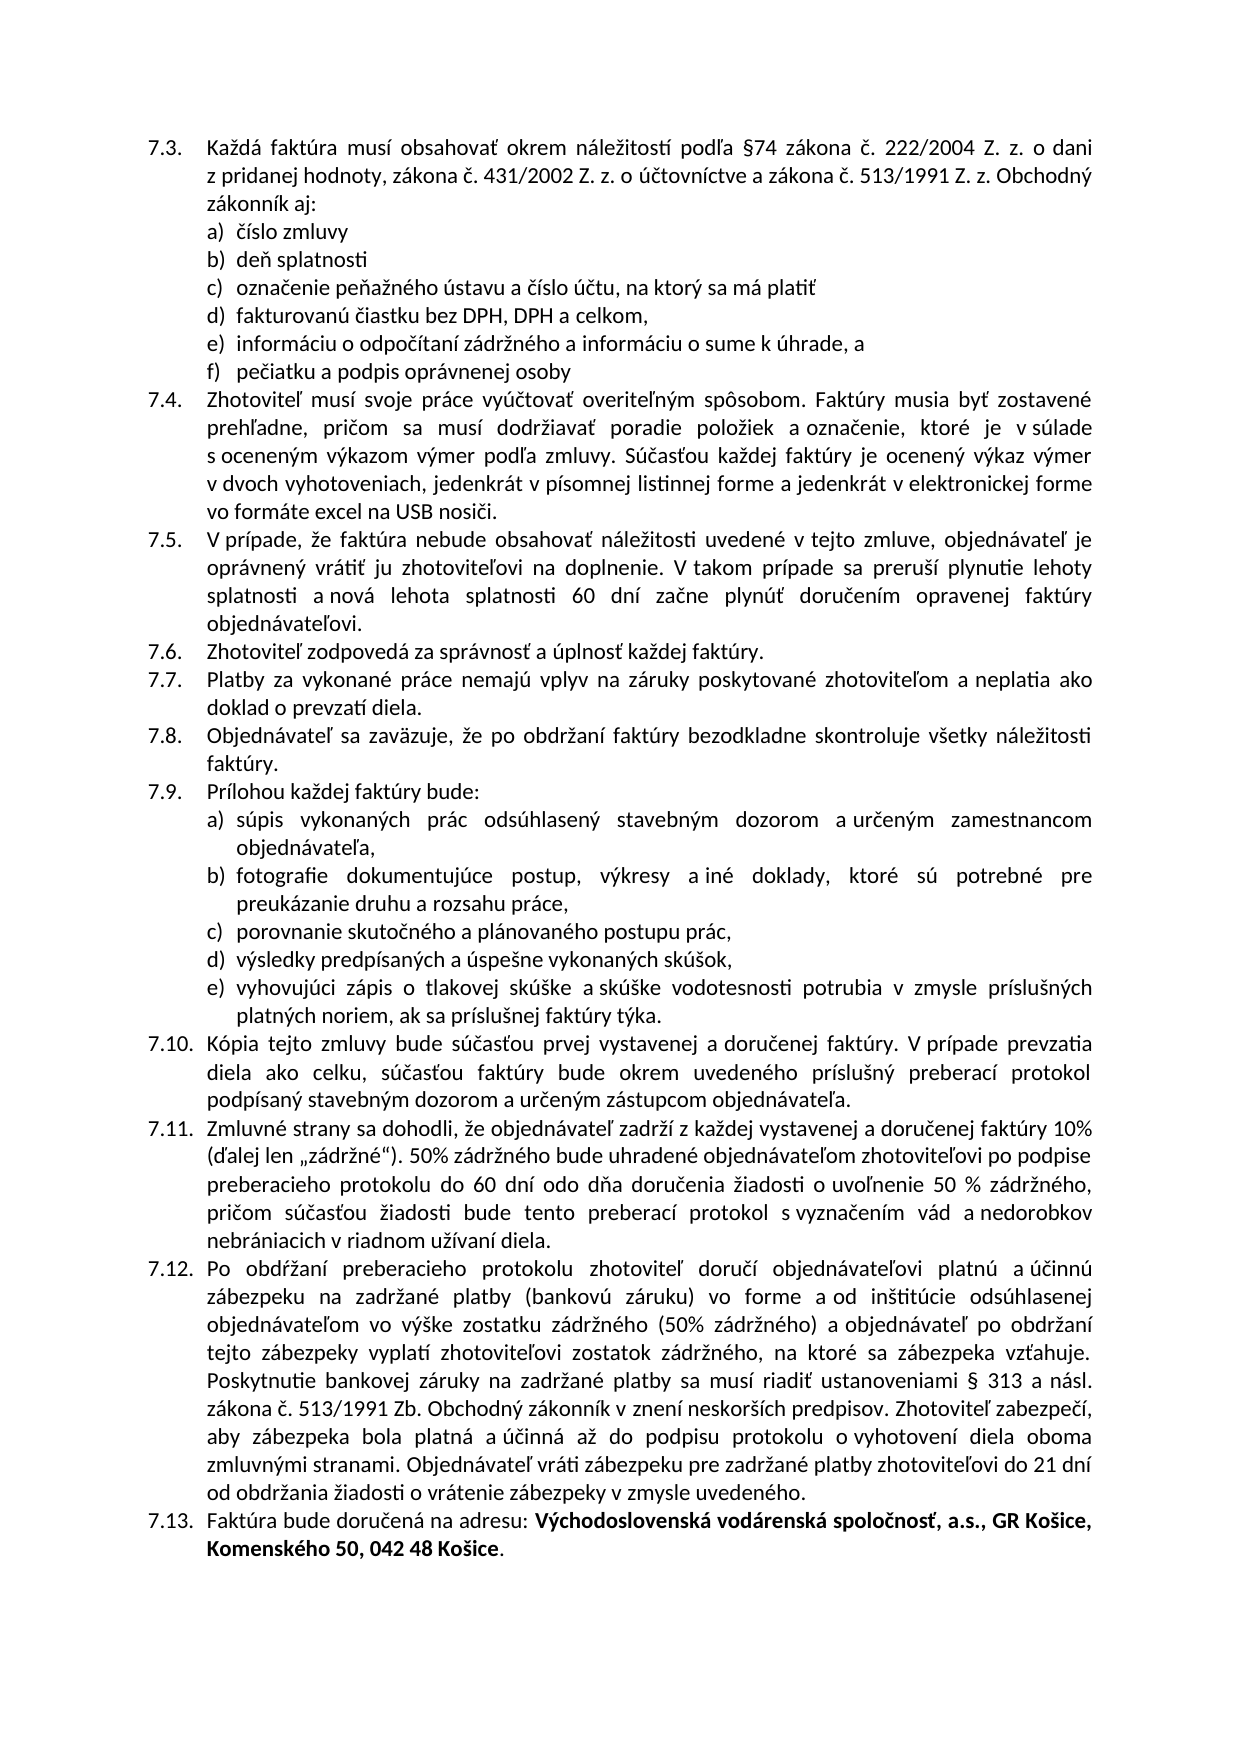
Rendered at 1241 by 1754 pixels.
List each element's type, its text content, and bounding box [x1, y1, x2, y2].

list súpis vykonaných prác odsúhlasený stavebným dozorom a určeným zamestnancom objednávateľa, [207, 805, 1093, 861]
list označenie peňažného ústavu a číslo účtu, na ktorý sa má platiť [207, 273, 1093, 301]
list deň splatnosti [207, 245, 1093, 273]
list výsledky predpísaných a úspešne vykonaných skúšok, [207, 946, 1093, 973]
list informáciu o odpočítaní zádržného a informáciu o sume k úhrade, a [207, 329, 1093, 357]
list Zmluvné strany sa dohodli, že objednávateľ zadrží z každej vystavenej a doručenej faktúry 10% (ďalej len „zádržné“). 50% zádržného bude uhradené objednávateľom zhotoviteľovi po podpise preberacieho protokolu do 60 dní odo dňa doručenia žiadosti o uvoľnenie 50 % zádržného, pričom súčasťou žiadosti bude tento preberací protokol s vyznačením vád a nedorobkov nebrániacich v riadnom užívaní diela. [148, 1114, 1093, 1254]
list Každá faktúra musí obsahovať okrem náležitostí podľa §74 zákona č. 222/2004 Z. z. o dani z pridanej hodnoty, zákona č. 431/2002 Z. z. o účtovníctve a zákona č. 513/1991 Z. z. Obchodný zákonník aj: [148, 133, 1093, 217]
list Platby za vykonané práce nemajú vplyv na záruky poskytované zhotoviteľom a neplatia ako doklad o prevzatí diela. [148, 665, 1093, 721]
list vyhovujúci zápis o tlakovej skúške a skúške vodotesnosti potrubia v zmysle príslušných platných noriem, ak sa príslušnej faktúry týka. [207, 973, 1093, 1029]
list Objednávateľ sa zaväzuje, že po obdržaní faktúry bezodkladne skontroluje všetky náležitosti faktúry. [148, 721, 1093, 777]
list Kópia tejto zmluvy bude súčasťou prvej vystavenej a doručenej faktúry. V prípade prevzatia diela ako celku, súčasťou faktúry bude okrem uvedeného príslušný preberací protokol podpísaný stavebným dozorom a určeným zástupcom objednávateľa. [148, 1029, 1093, 1114]
list porovnanie skutočného a plánovaného postupu prác, [207, 917, 1093, 946]
list fotografie dokumentujúce postup, výkresy a iné doklady, ktoré sú potrebné pre preukázanie druhu a rozsahu práce, [207, 861, 1093, 917]
list číslo zmluvy [207, 217, 1093, 245]
list Po obdŕžaní preberacieho protokolu zhotoviteľ doručí objednávateľovi platnú a účinnú zábezpeku na zadržané platby (bankovú záruku) vo forme a od inštitúcie odsúhlasenej objednávateľom vo výške zostatku zádržného (50% zádržného) a objednávateľ po obdržaní tejto zábezpeky vyplatí zhotoviteľovi zostatok zádržného, na ktoré sa zábezpeka vzťahuje. Poskytnutie bankovej záruky na zadržané platby sa musí riadiť ustanoveniami § 313 a násl. zákona č. 513/1991 Zb. Obchodný zákonník v znení neskorších predpisov. Zhotoviteľ zabezpečí, aby zábezpeka bola platná a účinná až do podpisu protokolu o vyhotovení diela oboma zmluvnými stranami. Objednávateľ vráti zábezpeku pre zadržané platby zhotoviteľovi do 21 dní od obdržania žiadosti o vrátenie zábezpeky v zmysle uvedeného. [148, 1254, 1093, 1506]
list pečiatku a podpis oprávnenej osoby [207, 357, 1093, 385]
list Prílohou každej faktúry bude: [148, 777, 1093, 805]
list Zhotoviteľ musí svoje práce vyúčtovať overiteľným spôsobom. Faktúry musia byť zostavené prehľadne, pričom sa musí dodržiavať poradie položiek a označenie, ktoré je v súlade s oceneným výkazom výmer podľa zmluvy. Súčasťou každej faktúry je ocenený výkaz výmer v dvoch vyhotoveniach, jedenkrát v písomnej listinnej forme a jedenkrát v elektronickej forme vo formáte excel na USB nosiči. [148, 385, 1093, 525]
list Zhotoviteľ zodpovedá za správnosť a úplnosť každej faktúry. [148, 637, 1093, 665]
list fakturovanú čiastku bez DPH, DPH a celkom, [207, 301, 1093, 329]
list Faktúra bude doručená na adresu: Východoslovenská vodárenská spoločnosť, a.s., GR Košice, Komenského 50, 042 48 Košice. [148, 1506, 1093, 1562]
list V prípade, že faktúra nebude obsahovať náležitosti uvedené v tejto zmluve, objednávateľ je oprávnený vrátiť ju zhotoviteľovi na doplnenie. V takom prípade sa preruší plynutie lehoty splatnosti a nová lehota splatnosti 60 dní začne plynúť doručením opravenej faktúry objednávateľovi. [148, 525, 1093, 637]
